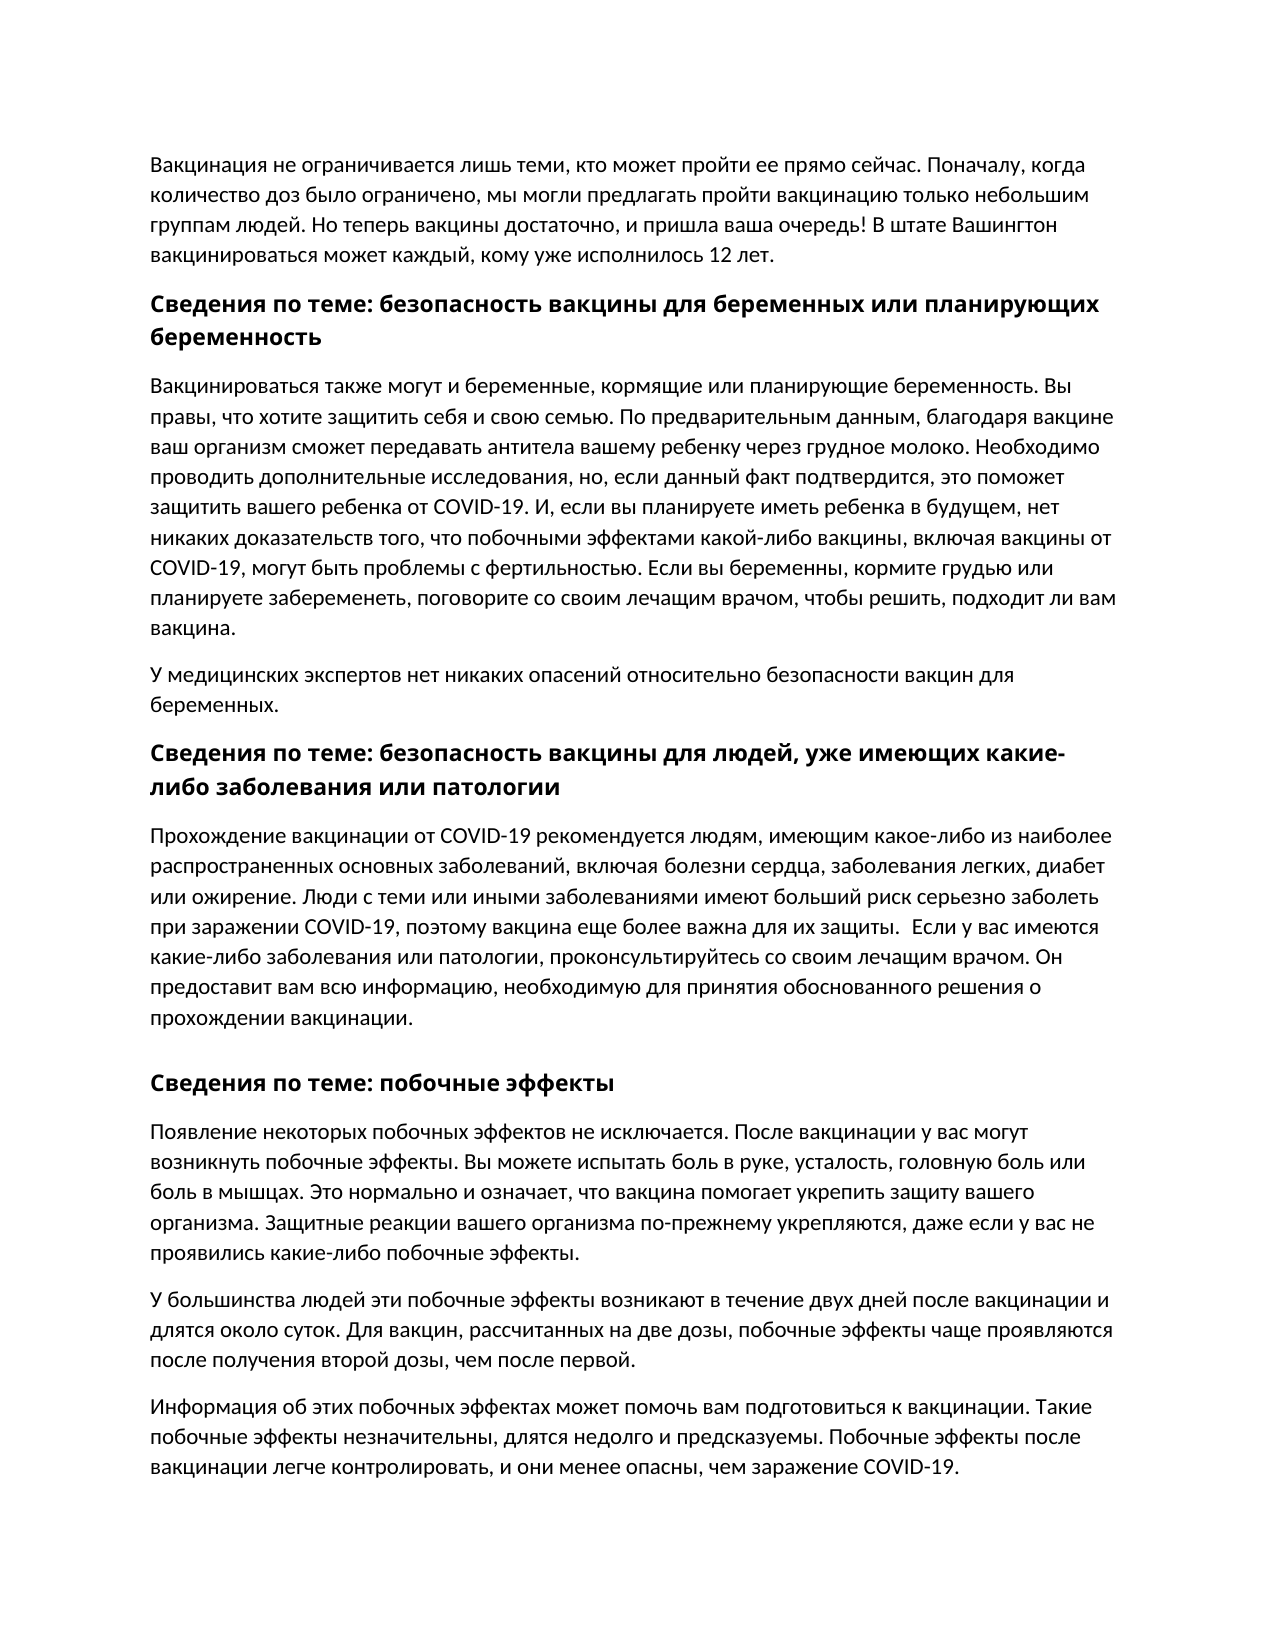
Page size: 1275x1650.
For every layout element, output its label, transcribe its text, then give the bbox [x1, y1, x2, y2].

text У медицинских экспертов нет никаких опасений относительно безопасности вакцин для беременных. [150, 660, 1125, 718]
text Вакцинация не ограничивается лишь теми, кто может пройти ее прямо сейчас. Поначалу, когда количество доз было ограничено, мы могли предлагать пройти вакцинацию только небольшим группам людей. Но теперь вакцины достаточно, и пришла ваша очередь! В штате Вашингтон вакцинироваться может каждый, кому уже исполнилось 12 лет. [150, 150, 1125, 269]
text Прохождение вакцинации от COVID-19 рекомендуется людям, имеющим какое-либо из наиболее распространенных основных заболеваний, включая болезни сердца, заболевания легких, диабет или ожирение. Люди с теми или иными заболеваниями имеют больший риск серьезно заболеть при заражении COVID-19, поэтому вакцина еще более важна для их защиты. Если у вас имеются какие-либо заболевания или патологии, проконсультируйтесь со своим лечащим врачом. Он предоставит вам всю информацию, необходимую для принятия обоснованного решения о прохождении вакцинации. [150, 821, 1125, 1031]
text Сведения по теме: безопасность вакцины для беременных или планирующих беременность [150, 287, 1125, 352]
text Сведения по теме: побочные эффекты [150, 1067, 1125, 1098]
text У большинства людей эти побочные эффекты возникают в течение двух дней после вакцинации и длятся около суток. Для вакцин, рассчитанных на две дозы, побочные эффекты чаще проявляются после получения второй дозы, чем после первой. [150, 1285, 1125, 1373]
text Вакцинироваться также могут и беременные, кормящие или планирующие беременность. Вы правы, что хотите защитить себя и свою семью. По предварительным данным, благодаря вакцине ваш организм сможет передавать антитела вашему ребенку через грудное молоко. Необходимо проводить дополнительные исследования, но, если данный факт подтвердится, это поможет защитить вашего ребенка от COVID-19. И, если вы планируете иметь ребенка в будущем, нет никаких доказательств того, что побочными эффектами какой-либо вакцины, включая вакцины от COVID-19, могут быть проблемы с фертильностью. Если вы беременны, кормите грудью или планируете забеременеть, поговорите со своим лечащим врачом, чтобы решить, подходит ли вам вакцина. [150, 372, 1125, 641]
text Сведения по теме: безопасность вакцины для людей, уже имеющих какие-либо заболевания или патологии [150, 737, 1125, 802]
text Информация об этих побочных эффектах может помочь вам подготовиться к вакцинации. Такие побочные эффекты незначительны, длятся недолго и предсказуемы. Побочные эффекты после вакцинации легче контролировать, и они менее опасны, чем заражение COVID-19. [150, 1392, 1125, 1481]
text Появление некоторых побочных эффектов не исключается. После вакцинации у вас могут возникнуть побочные эффекты. Вы можете испытать боль в руке, усталость, головную боль или боль в мышцах. Это нормально и означает, что вакцина помогает укрепить защиту вашего организма. Защитные реакции вашего организма по-прежнему укрепляются, даже если у вас не проявились какие-либо побочные эффекты. [150, 1117, 1125, 1266]
